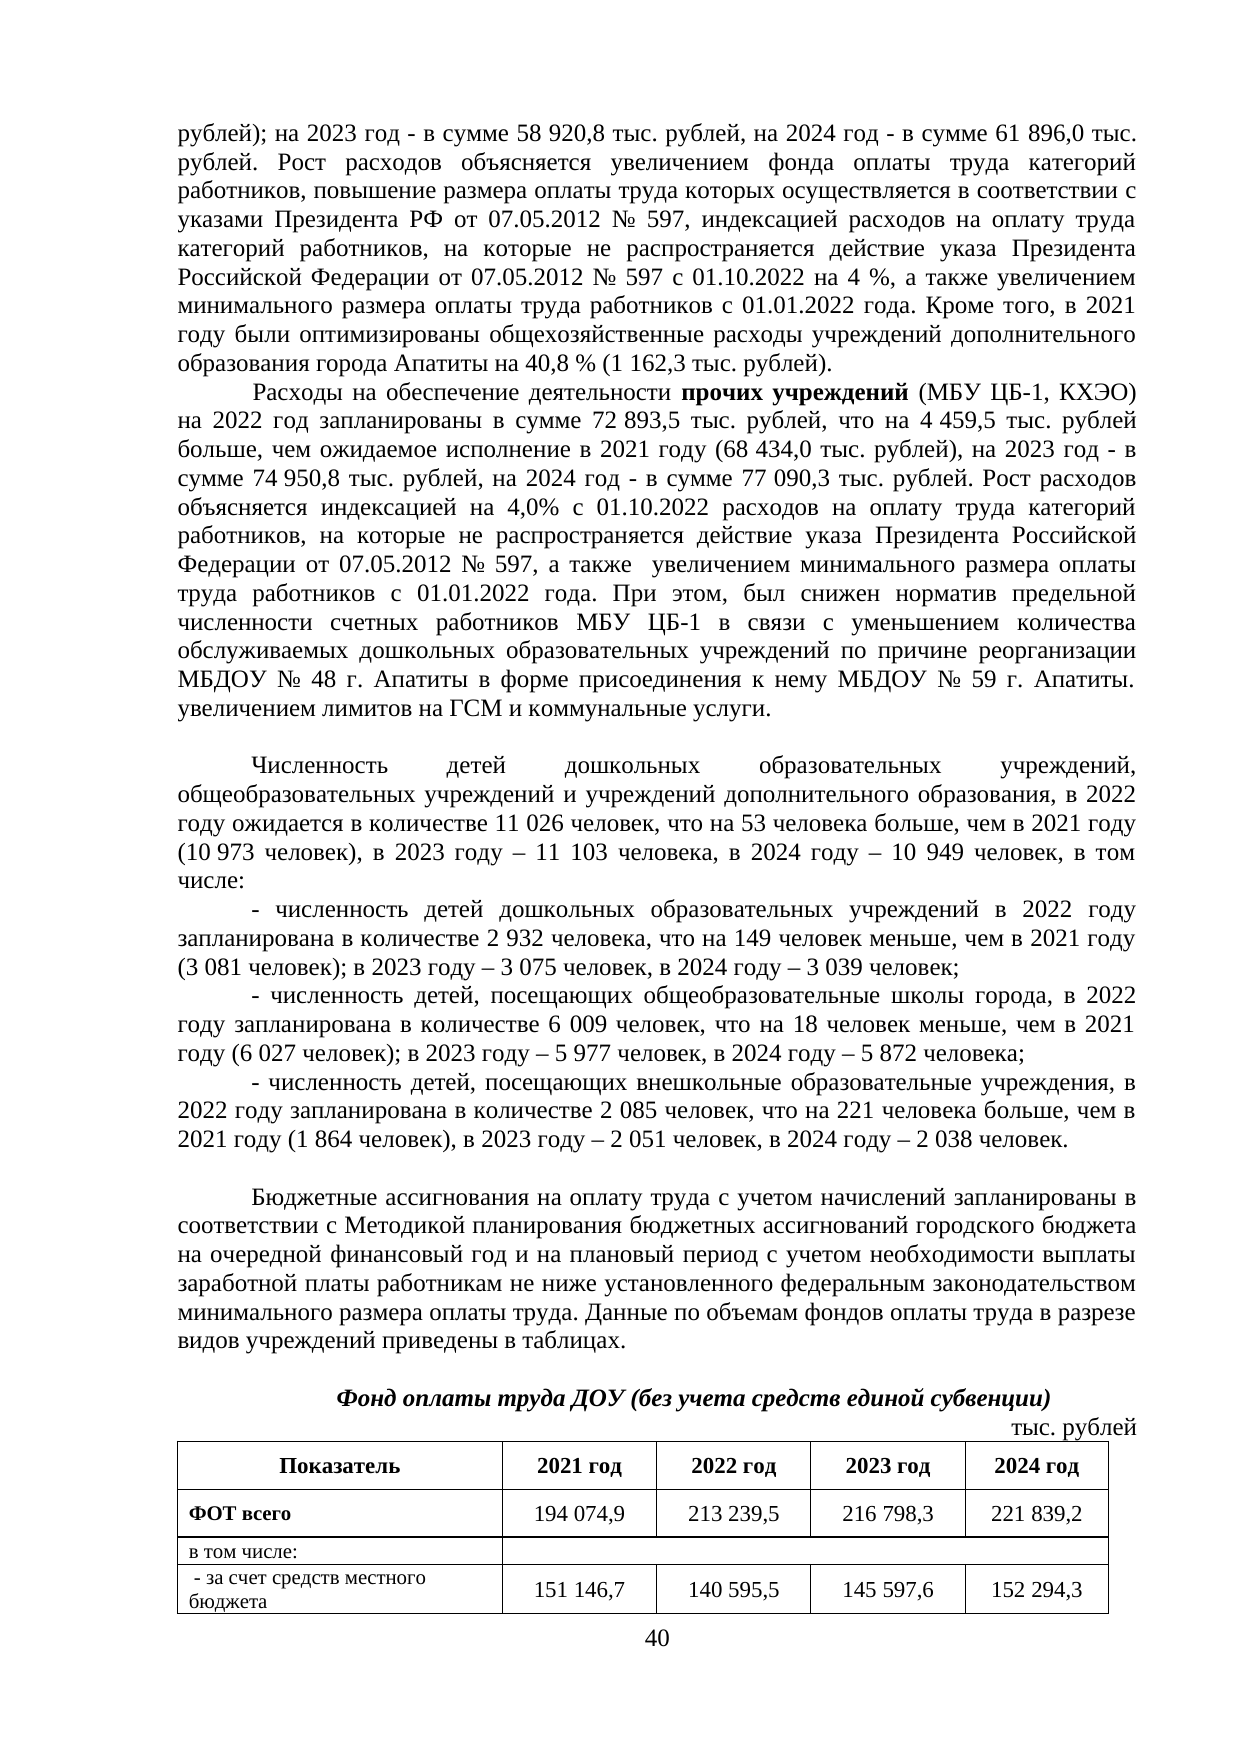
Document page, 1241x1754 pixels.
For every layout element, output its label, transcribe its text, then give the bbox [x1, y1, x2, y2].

text - численность детей дошкольных образовательных учреждений в 2022 году запланирована в количестве 2 932 человека, что на 149 человек меньше, чем в 2021 году (3 081 человек); в 2023 году – 3 075 человек, в 2024 году – 3 039 человек; [177, 894, 1137, 981]
table_header Показатель [178, 1442, 502, 1488]
table_header 2022 год [657, 1442, 810, 1488]
table_cell 140 595,5 [657, 1565, 810, 1613]
table_header 2024 год [966, 1442, 1108, 1488]
table_cell 145 597,6 [811, 1565, 965, 1613]
table_cell 213 239,5 [657, 1490, 810, 1536]
table_cell ФОТ всего [178, 1490, 502, 1536]
table_cell [503, 1538, 1108, 1564]
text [177, 118, 1137, 377]
table_cell 194 074,9 [503, 1490, 656, 1536]
text - численность детей, посещающих внешкольные образовательные учреждения, в 2022 году запланирована в количестве 2 085 человек, что на 221 человека больше, чем в 2021 году (1 864 человек), в 2023 году – 2 051 человек, в 2024 году – 2 038 человек. [177, 1067, 1137, 1153]
text Расходы на обеспечение деятельности прочих учреждений (МБУ ЦБ-1, КХЭО) на 2022 год запланированы в сумме 72 893,5 тыс. рублей, что на 4 459,5 тыс. рублей больше, чем ожидаемое исполнение в 2021 году (68 434,0 тыс. рублей), на 2023 год - в сумме 74 950,8 тыс. рублей, на 2024 год - в сумме 77 090,3 тыс. рублей. Рост расходов объясняется индексацией на 4,0% с 01.10.2022 расходов на оплату труда категорий работников, на которые не распространяется действие указа Президента Российской Федерации от 07.05.2012 № 597, а также увеличением минимального размера оплаты труда работников с 01.01.2022 года. При этом, был снижен норматив предельной численности счетных работников МБУ ЦБ-1 в связи с уменьшением количества обслуживаемых дошкольных образовательных учреждений по причине реорганизации МБДОУ № 48 г. Апатиты в форме присоединения к нему МБДОУ № 59 г. Апатиты. увеличением лимитов на ГСМ и коммунальные услуги. [177, 377, 1137, 722]
table_cell 151 146,7 [503, 1565, 656, 1613]
text Бюджетные ассигнования на оплату труда с учетом начислений запланированы в соответствии с Методикой планирования бюджетных ассигнований городского бюджета на очередной финансовый год и на плановый период с учетом необходимости выплаты заработной платы работникам не ниже установленного федеральным законодательством минимального размера оплаты труда. Данные по объемам фондов оплаты труда в разрезе видов учреждений приведены в таблицах. [177, 1182, 1137, 1354]
text Фонд оплаты труда ДОУ (без учета средств единой субвенции) [177, 1383, 1137, 1412]
table_header 2023 год [811, 1442, 965, 1488]
table_cell - за счет средств местного бюджета [178, 1565, 502, 1613]
table_cell 152 294,3 [966, 1565, 1108, 1613]
text Численность детей дошкольных образовательных учреждений, общеобразовательных учреждений и учреждений дополнительного образования, в 2022 году ожидается в количестве 11 026 человек, что на 53 человека больше, чем в 2021 году (10 973 человек), в 2023 году – 11 103 человека, в 2024 году – 10 949 человек, в том числе: [177, 751, 1137, 894]
text - численность детей, посещающих общеобразовательные школы города, в 2022 году запланирована в количестве 6 009 человек, что на 18 человек меньше, чем в 2021 году (6 027 человек); в 2023 году – 5 977 человек, в 2024 году – 5 872 человека; [177, 981, 1137, 1067]
text тыс. рублей [177, 1412, 1137, 1441]
table_cell 216 798,3 [811, 1490, 965, 1536]
table_cell в том числе: [178, 1538, 502, 1564]
table_header 2021 год [503, 1442, 656, 1488]
table_cell 221 839,2 [966, 1490, 1108, 1536]
